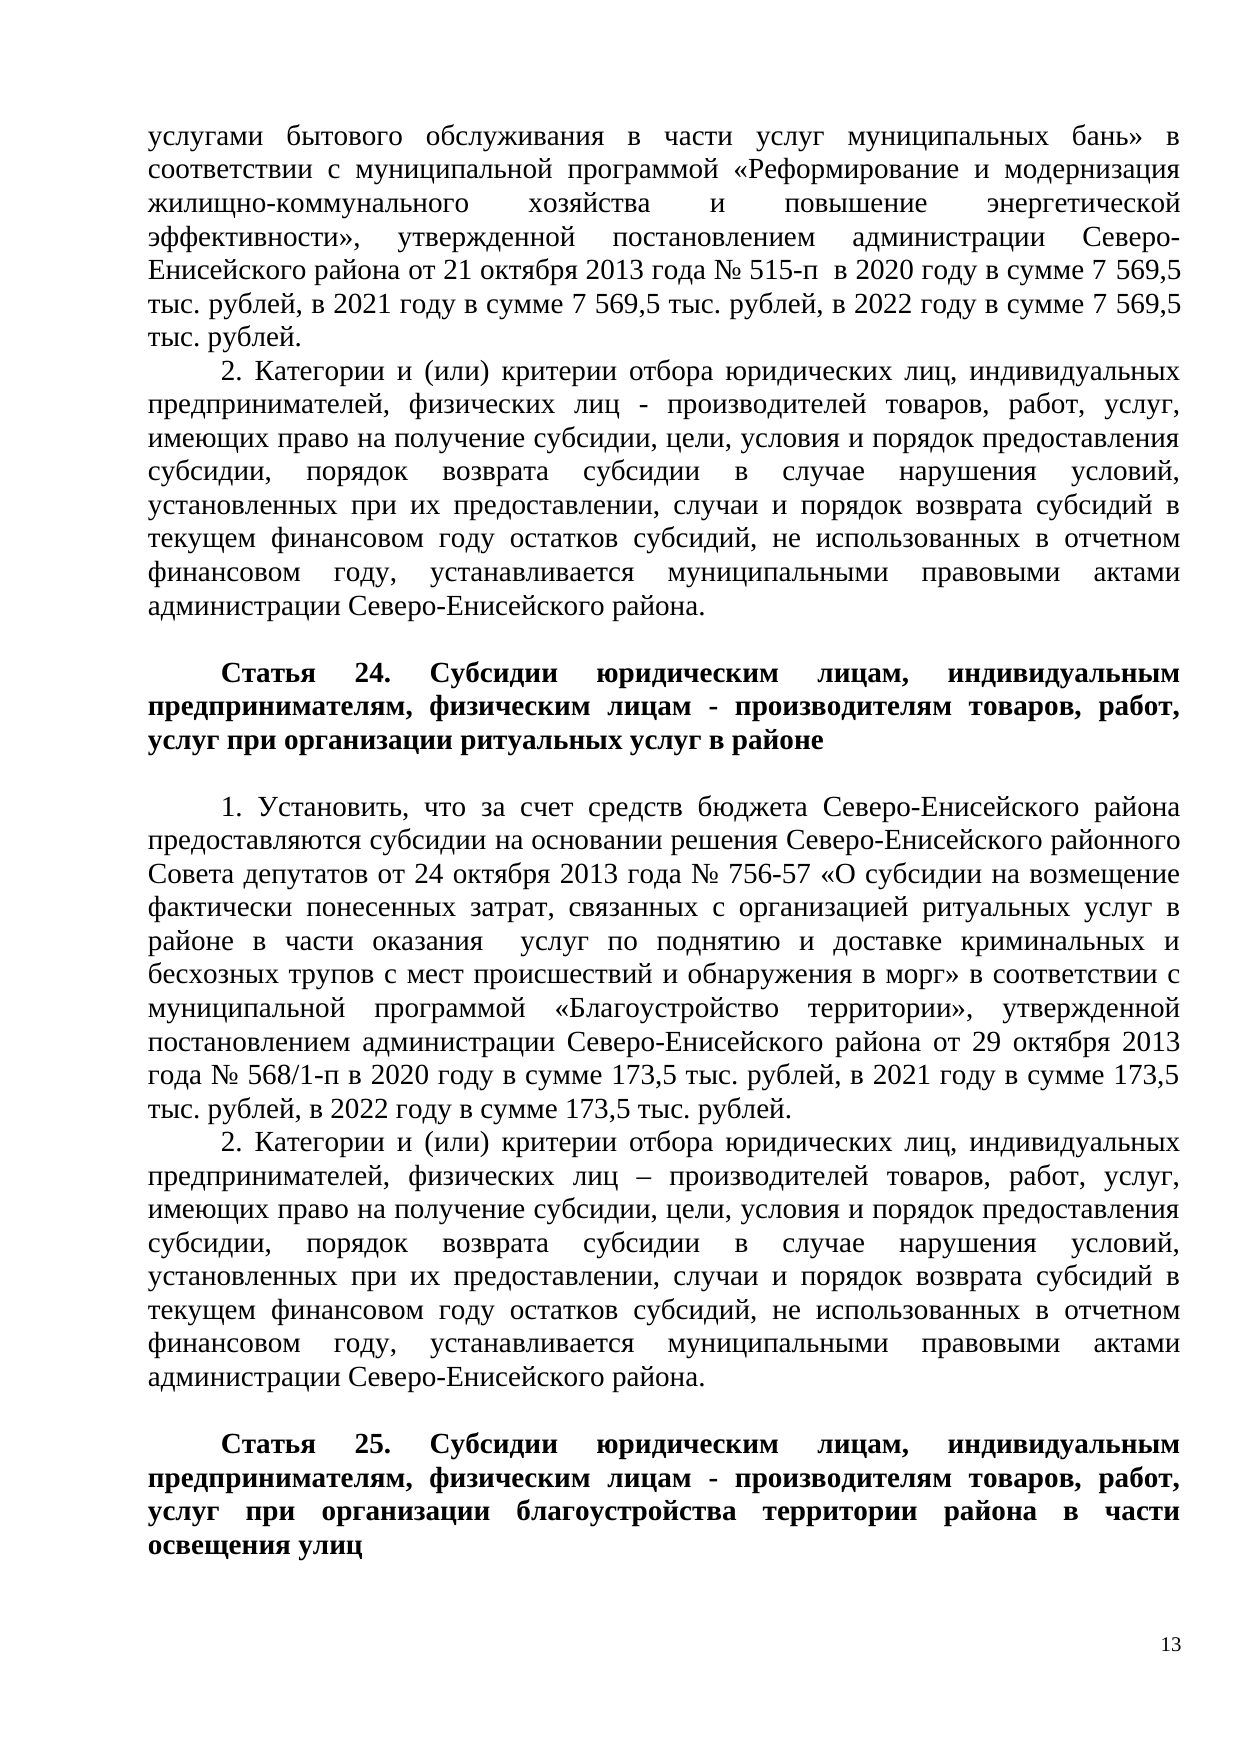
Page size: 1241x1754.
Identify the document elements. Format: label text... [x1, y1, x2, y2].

text Статья 25. Субсидии юридическим лицам, индивидуальным предпринимателям, физическим лицам - производителям товаров, работ, услуг при организации благоустройства территории района в части освещения улиц [148, 1426, 1181, 1560]
text Статья 24. Субсидии юридическим лицам, индивидуальным предпринимателям, физическим лицам - производителям товаров, работ, услуг при организации ритуальных услуг в районе [148, 655, 1181, 755]
text 1. Установить, что за счет средств бюджета Северо-Енисейского района предоставляются субсидии на основании решения Северо-Енисейского районного Совета депутатов от 24 октября 2013 года № 756-57 «О субсидии на возмещение фактически понесенных затрат, связанных с организацией ритуальных услуг в районе в части оказания услуг по поднятию и доставке криминальных и бесхозных трупов с мест происшествий и обнаружения в морг» в соответствии с муниципальной программой «Благоустройство территории», утвержденной постановлением администрации Северо-Енисейского района от 29 октября 2013 года № 568/1-п в 2020 году в сумме 173,5 тыс. рублей, в 2021 году в сумме 173,5 тыс. рублей, в 2022 году в сумме 173,5 тыс. рублей. [148, 789, 1181, 1124]
text 2. Категории и (или) критерии отбора юридических лиц, индивидуальных предпринимателей, физических лиц - производителей товаров, работ, услуг, имеющих право на получение субсидии, цели, условия и порядок предоставления субсидии, порядок возврата субсидии в случае нарушения условий, установленных при их предоставлении, случаи и порядок возврата субсидий в текущем финансовом году остатков субсидий, не использованных в отчетном финансовом году, устанавливается муниципальными правовыми актами администрации Северо-Енисейского района. [148, 353, 1181, 621]
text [148, 118, 1181, 353]
